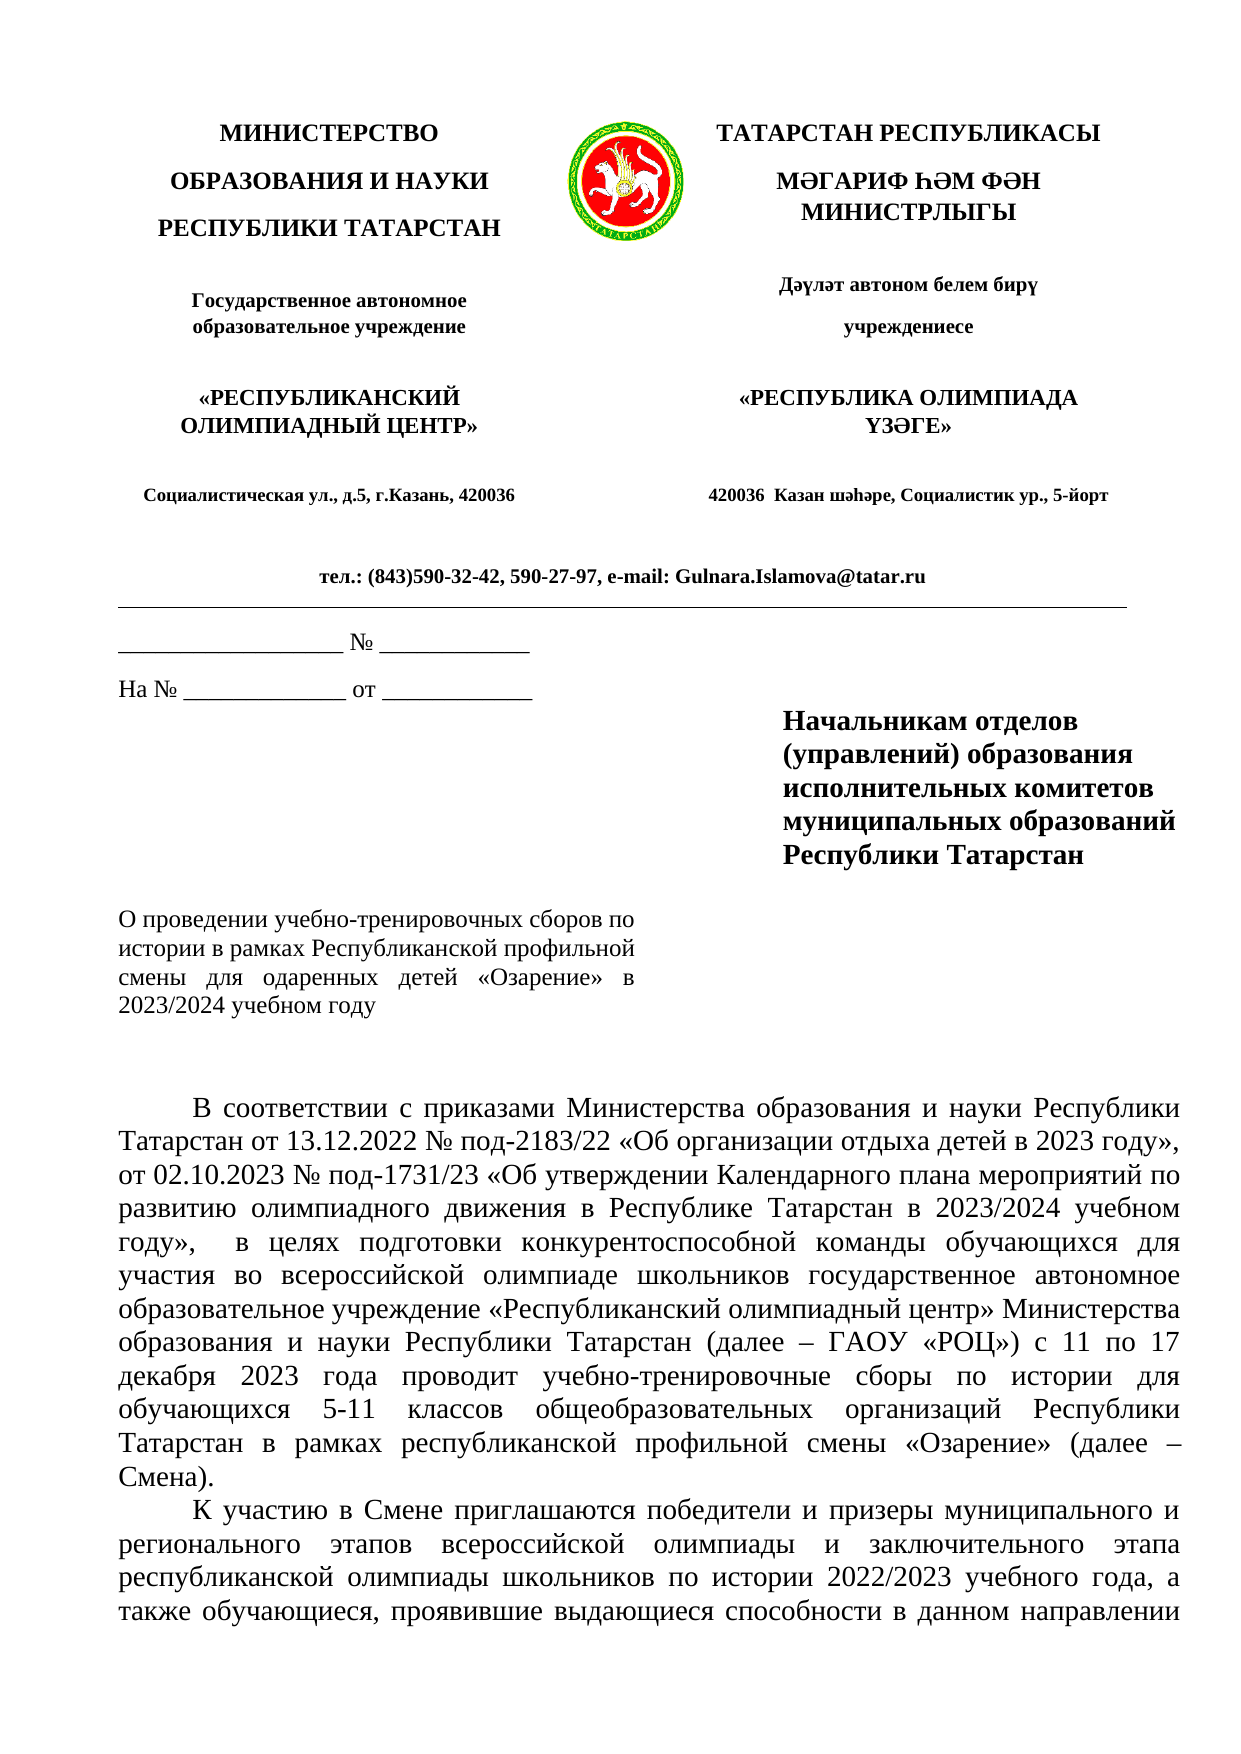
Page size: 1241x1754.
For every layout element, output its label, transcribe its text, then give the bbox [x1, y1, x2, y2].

picture [567, 121, 684, 241]
text исполнительных комитетов [118, 770, 1181, 803]
table_header [540, 118, 690, 564]
text __________________ № ____________ [118, 627, 1181, 655]
text На № _____________ от ____________ [118, 674, 1181, 703]
table_cell тел.: (843)590-32-42, 590-27-97, e-mail: Gulnara.Islamova@tatar.ru [118, 564, 1127, 607]
text (управлений) образования [118, 736, 1181, 770]
text Республики Татарстан [118, 837, 1181, 871]
table_header ТАТАРСТАН РЕСПУБЛИКАСЫ МӘГАРИФ ҺӘМ ФӘН МИНИСТРЛЫГЫ Дәүләт автоном белем бирү учреждениесе «РЕСПУБЛИКА ОЛИМПИАДА ҮЗӘГЕ» 420036 Казан шәһәре, Социалистик ур., 5-йорт [690, 118, 1127, 564]
text В соответствии с приказами Министерства образования и науки Республики Татарстан от 13.12.2022 № под-2183/22 «Об организации отдыха детей в 2023 году», от 02.10.2023 № под-1731/23 «Об утверждении Календарного плана мероприятий по развитию олимпиадного движения в Республике Татарстан в 2023/2024 учебном году», в целях подготовки конкурентоспособной команды обучающихся для участия во всероссийской олимпиаде школьников государственное автономное образовательное учреждение «Республиканский олимпиадный центр» Министерства образования и науки Республики Татарстан (далее – ГАОУ «РОЦ») с 11 по 17 декабря 2023 года проводит учебно-тренировочные сборы по истории для обучающихся 5-11 классов общеобразовательных организаций Республики Татарстан в рамках республиканской профильной смены «Озарение» (далее – Смена). [118, 1090, 1181, 1492]
table_header МИНИСТЕРСТВО ОБРАЗОВАНИЯ И НАУКИ РЕСПУБЛИКИ ТАТАРСТАН Государственное автономное образовательное учреждение «РЕСПУБЛИКАНСКИЙ ОЛИМПИАДНЫЙ ЦЕНТР» Социалистическая ул., д.5, г.Казань, 420036 [118, 118, 540, 564]
text муниципальных образований [118, 803, 1181, 837]
text О проведении учебно-тренировочных сборов по истории в рамках Республиканской профильной смены для одаренных детей «Озарение» в 2023/2024 учебном году [118, 904, 635, 1019]
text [118, 1492, 1181, 1626]
text Начальникам отделов [118, 703, 1181, 736]
